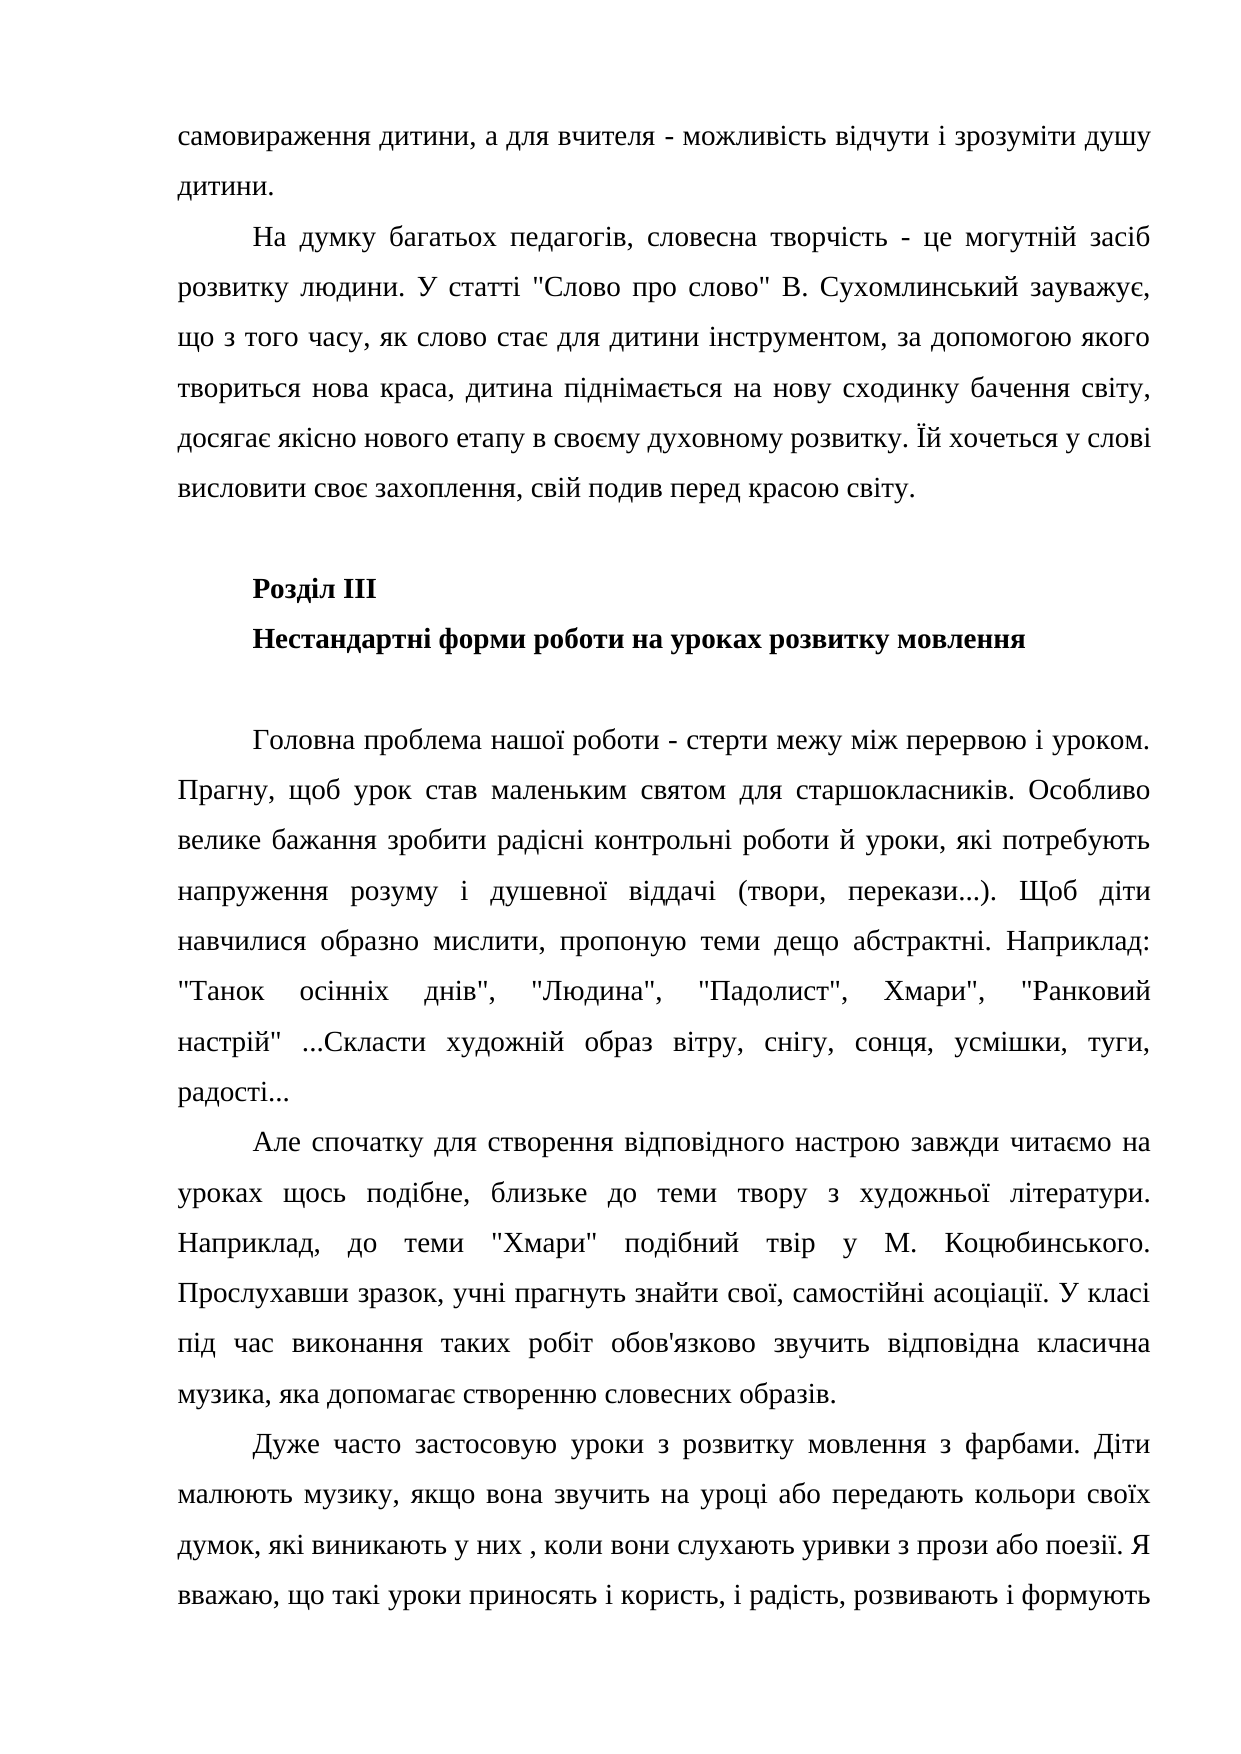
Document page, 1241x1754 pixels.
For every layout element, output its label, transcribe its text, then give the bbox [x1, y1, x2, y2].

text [177, 1426, 1152, 1611]
text На думку багатьох педагогів, словесна творчість - це могутній засіб розвитку людини. У статті "Слово про слово" В. Сухомлинський зауважує, що з того часу, як слово стає для дитини інструментом, за допомогою якого твориться нова краса, дитина піднімається на нову сходинку бачення світу, досягає якісно нового етапу в своєму духовному розвитку. Їй хочеться у слові висловити своє захоплення, свій подив перед красою світу. [177, 219, 1152, 504]
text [177, 118, 1152, 202]
text Розділ ІІІ [177, 571, 1152, 604]
text Головна проблема нашої роботи - стерти межу між перервою і уроком. Прагну, щоб урок став маленьким святом для старшокласників. Особливо велике бажання зробити радісні контрольні роботи й уроки, які потребують напруження розуму і душевної віддачі (твори, перекази...). Щоб діти навчилися образно мислити, пропоную теми дещо абстрактні. Наприклад: "Танок осінніх днів", "Людина", "Падолист", Хмари", "Ранковий настрій" ...Скласти художній образ вітру, снігу, сонця, усмішки, туги, радості... [177, 722, 1152, 1108]
text Нестандартні форми роботи на уроках розвитку мовлення [177, 621, 1152, 655]
text Але спочатку для створення відповідного настрою завжди читаємо на уроках щось подібне, близьке до теми твору з художньої літератури. Наприклад, до теми "Хмари" подібний твір у М. Коцюбинського. Прослухавши зразок, учні прагнуть знайти свої, самостійні асоціації. У класі під час виконання таких робіт обов'язково звучить відповідна класична музика, яка допомагає створенню словесних образів. [177, 1124, 1152, 1409]
